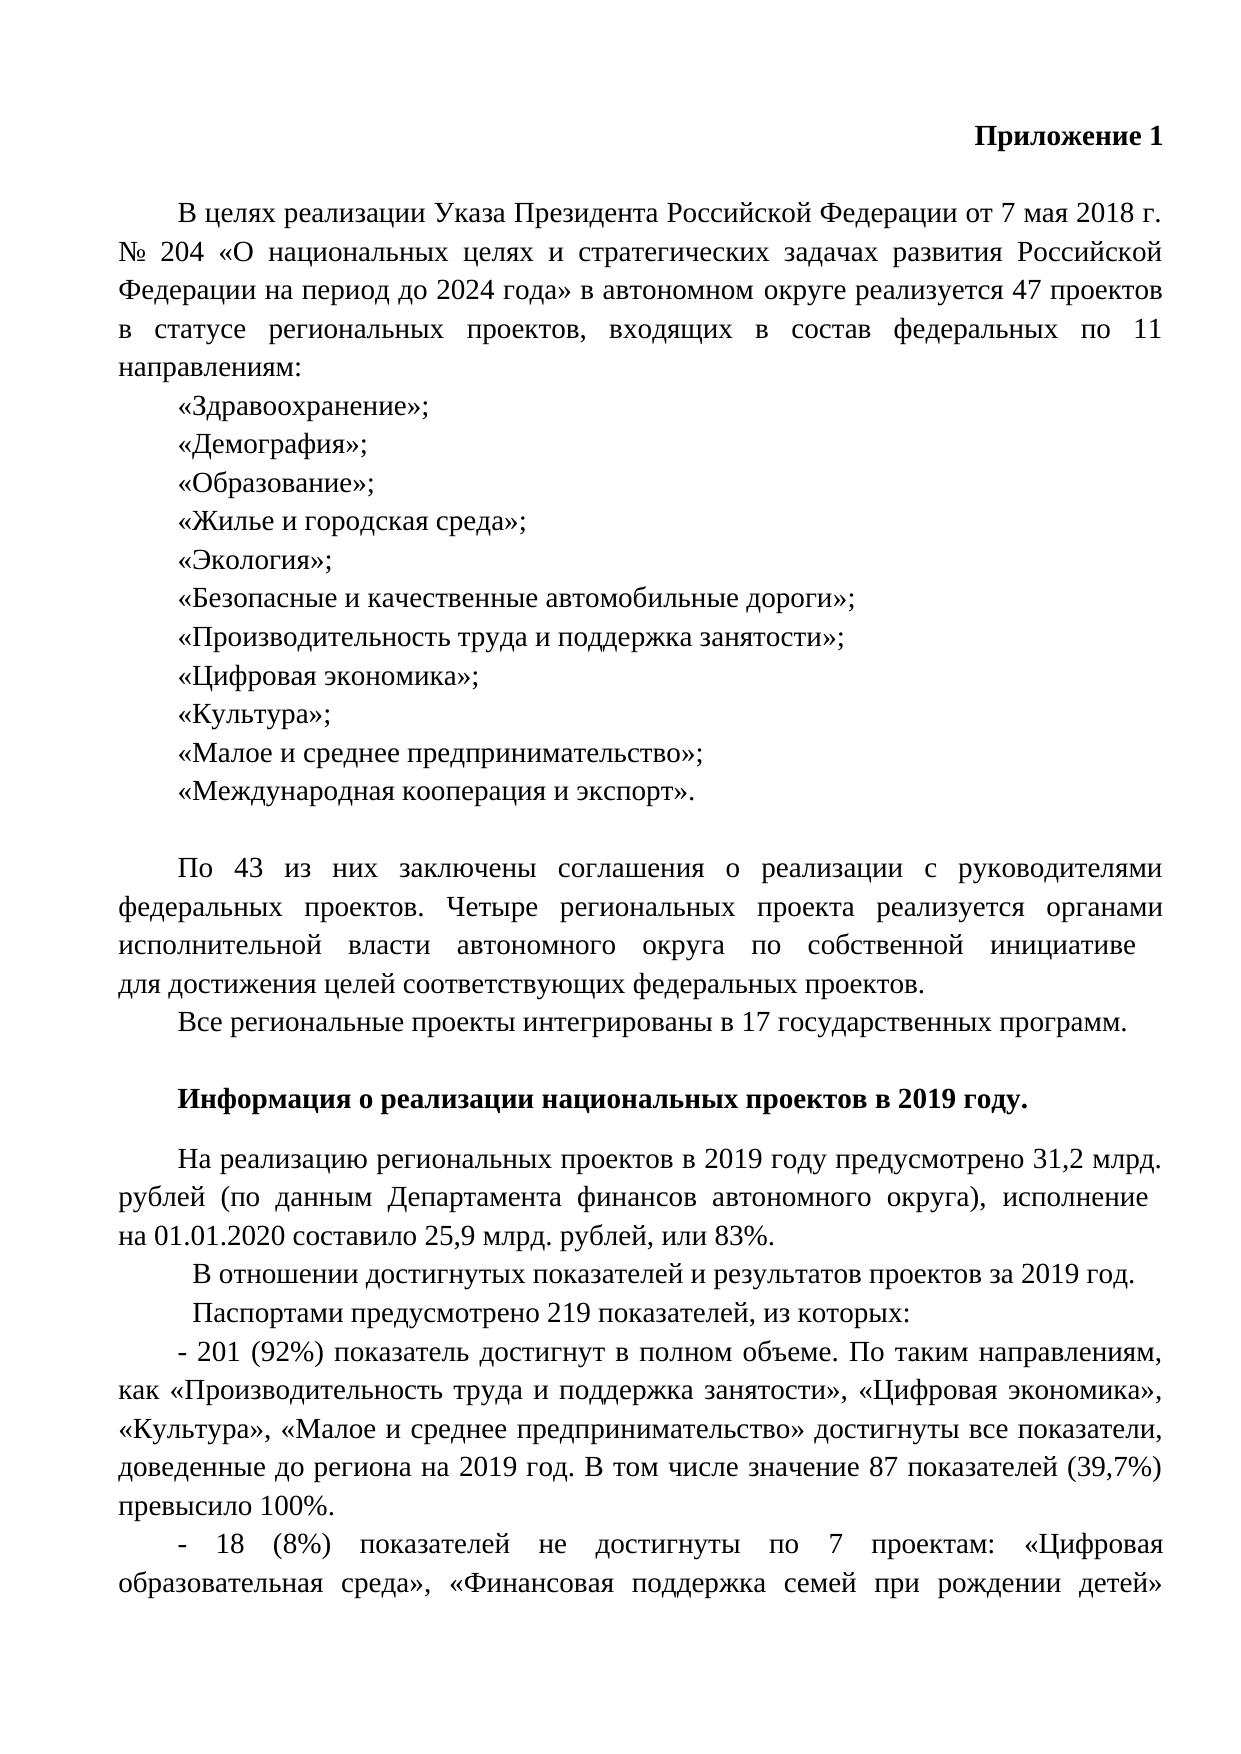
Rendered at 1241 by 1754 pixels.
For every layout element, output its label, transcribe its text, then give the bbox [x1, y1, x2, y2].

text Информация о реализации национальных проектов в 2019 году. [118, 1082, 1163, 1115]
text «Малое и среднее предпринимательство»; [118, 735, 1163, 768]
text «Цифровая экономика»; [118, 658, 1163, 691]
text В отношении достигнутых показателей и результатов проектов за 2019 год. [118, 1257, 1163, 1290]
text «Международная кооперация и экспорт». [118, 773, 1163, 807]
text «Образование»; [118, 465, 1163, 498]
text Приложение 1 [118, 118, 1163, 152]
text Все региональные проекты интегрированы в 17 государственных программ. [118, 1004, 1163, 1038]
text «Культура»; [118, 696, 1163, 730]
text В целях реализации Указа Президента Российской Федерации от 7 мая 2018 г. № 204 «О национальных целях и стратегических задачах развития Российской Федерации на период до 2024 года» в автономном округе реализуется 47 проектов в статусе региональных проектов, входящих в состав федеральных по 11 направлениям: [118, 195, 1163, 383]
text «Жилье и городская среда»; [118, 503, 1163, 537]
text «Безопасные и качественные автомобильные дороги»; [118, 581, 1163, 614]
text «Демография»; [118, 426, 1163, 460]
text «Экология»; [118, 542, 1163, 576]
text Паспортами предусмотрено 219 показателей, из которых: [118, 1295, 1163, 1329]
text «Производительность труда и поддержка занятости»; [118, 619, 1163, 653]
text По 43 из них заключены соглашения о реализации с руководителями федеральных проектов. Четыре региональных проекта реализуется органами исполнительной власти автономного округа по собственной инициативе для достижения целей соответствующих федеральных проектов. [118, 850, 1163, 999]
text На реализацию региональных проектов в 2019 году предусмотрено 31,2 млрд. рублей (по данным Департамента финансов автономного округа), исполнение на 01.01.2020 составило 25,9 млрд. рублей, или 83%. [118, 1141, 1163, 1252]
text - 201 (92%) показатель достигнут в полном объеме. По таким направлениям, как «Производительность труда и поддержка занятости», «Цифровая экономика», «Культура», «Малое и среднее предпринимательство» достигнуты все показатели, доведенные до региона на 2019 год. В том числе значение 87 показателей (39,7%) превысило 100%. [118, 1334, 1163, 1521]
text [118, 1526, 1163, 1598]
text «Здравоохранение»; [118, 388, 1163, 421]
